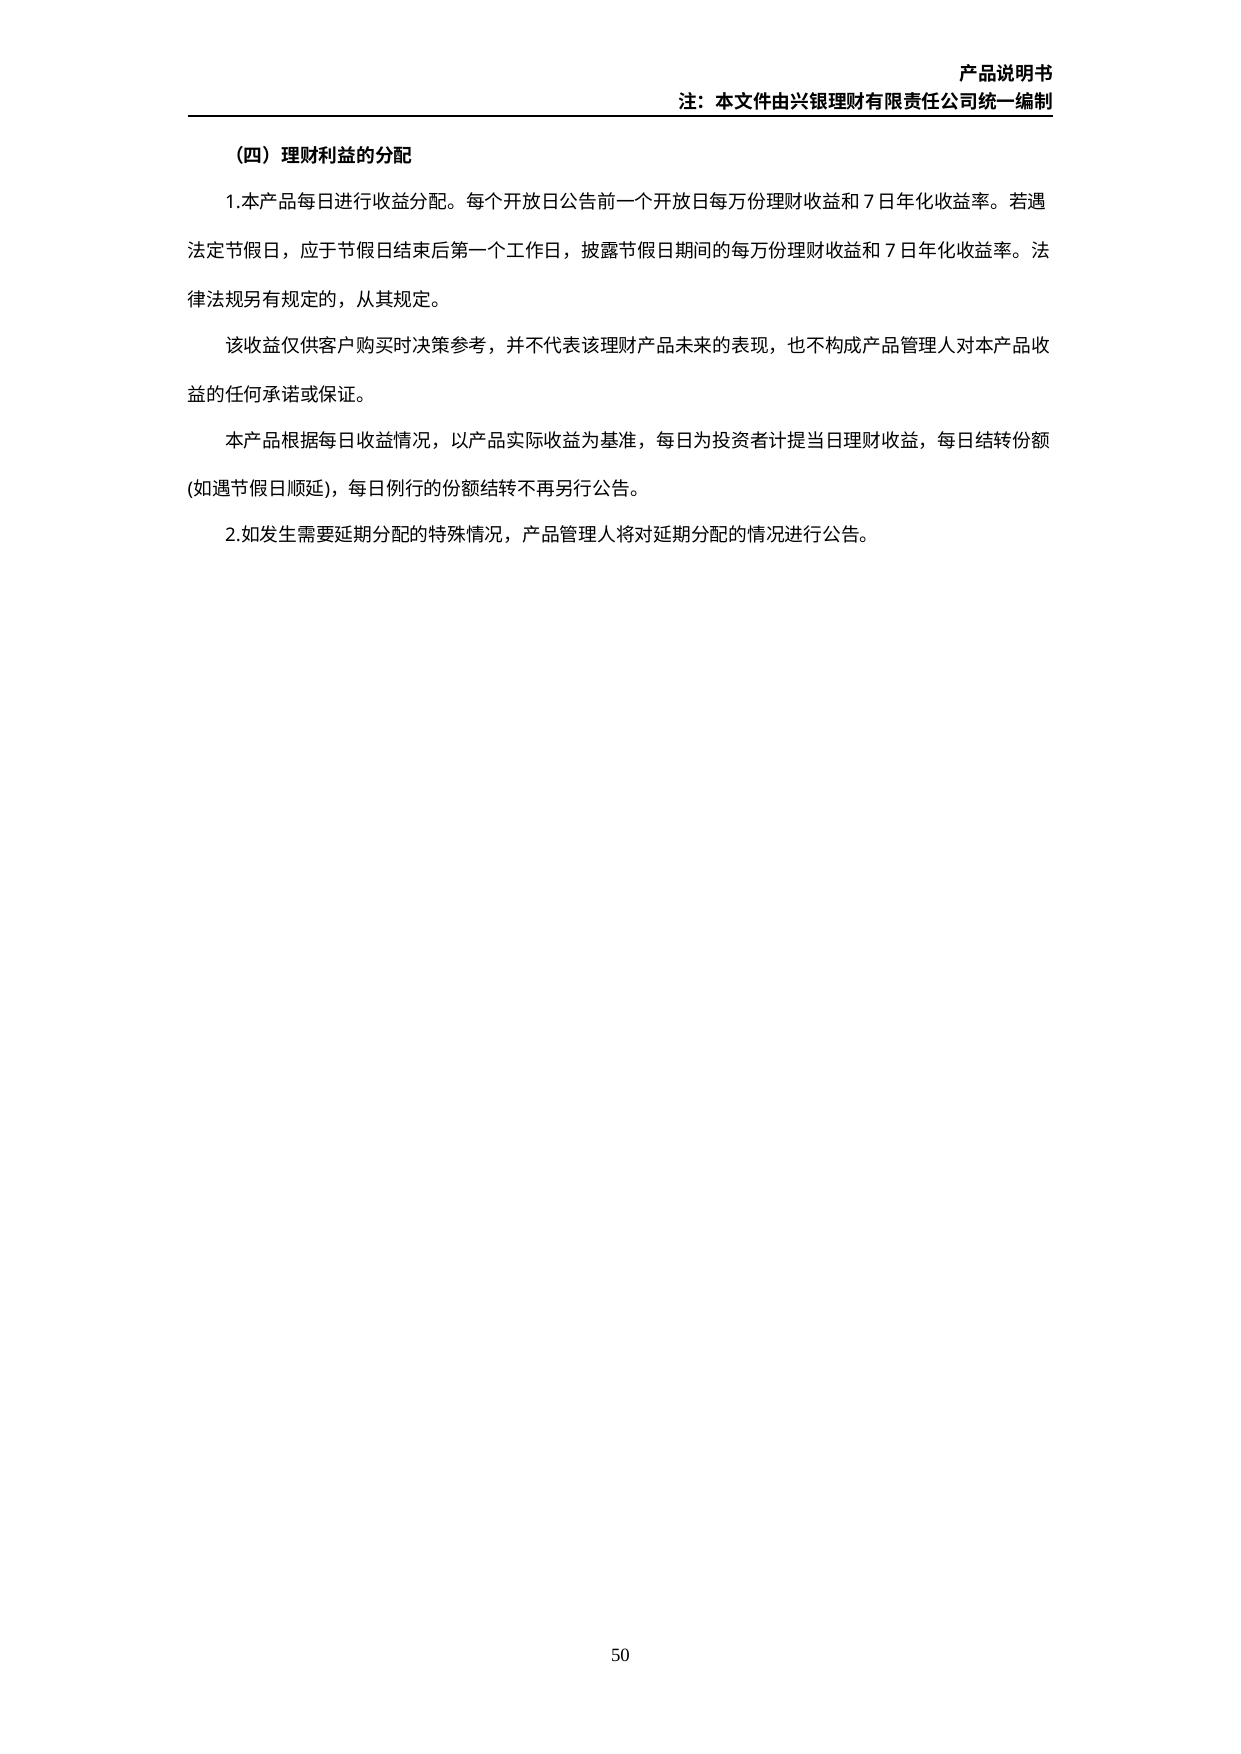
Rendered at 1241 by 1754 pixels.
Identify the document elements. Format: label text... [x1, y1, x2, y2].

text 该收益仅供客户购买时决策参考，并不代表该理财产品未来的表现，也不构成产品管理人对本产品收益的任何承诺或保证。 [187, 328, 1053, 409]
text 本产品根据每日收益情况，以产品实际收益为基准，每日为投资者计提当日理财收益，每日结转份额(如遇节假日顺延)，每日例行的份额结转不再另行公告。 [187, 423, 1053, 504]
text 2.如发生需要延期分配的特殊情况，产品管理人将对延期分配的情况进行公告。 [187, 517, 1053, 550]
text 1.本产品每日进行收益分配。每个开放日公告前一个开放日每万份理财收益和7日年化收益率。若遇法定节假日，应于节假日结束后第一个工作日，披露节假日期间的每万份理财收益和7日年化收益率。法律法规另有规定的，从其规定。 [187, 184, 1053, 314]
text （四）理财利益的分配 [187, 138, 1053, 171]
